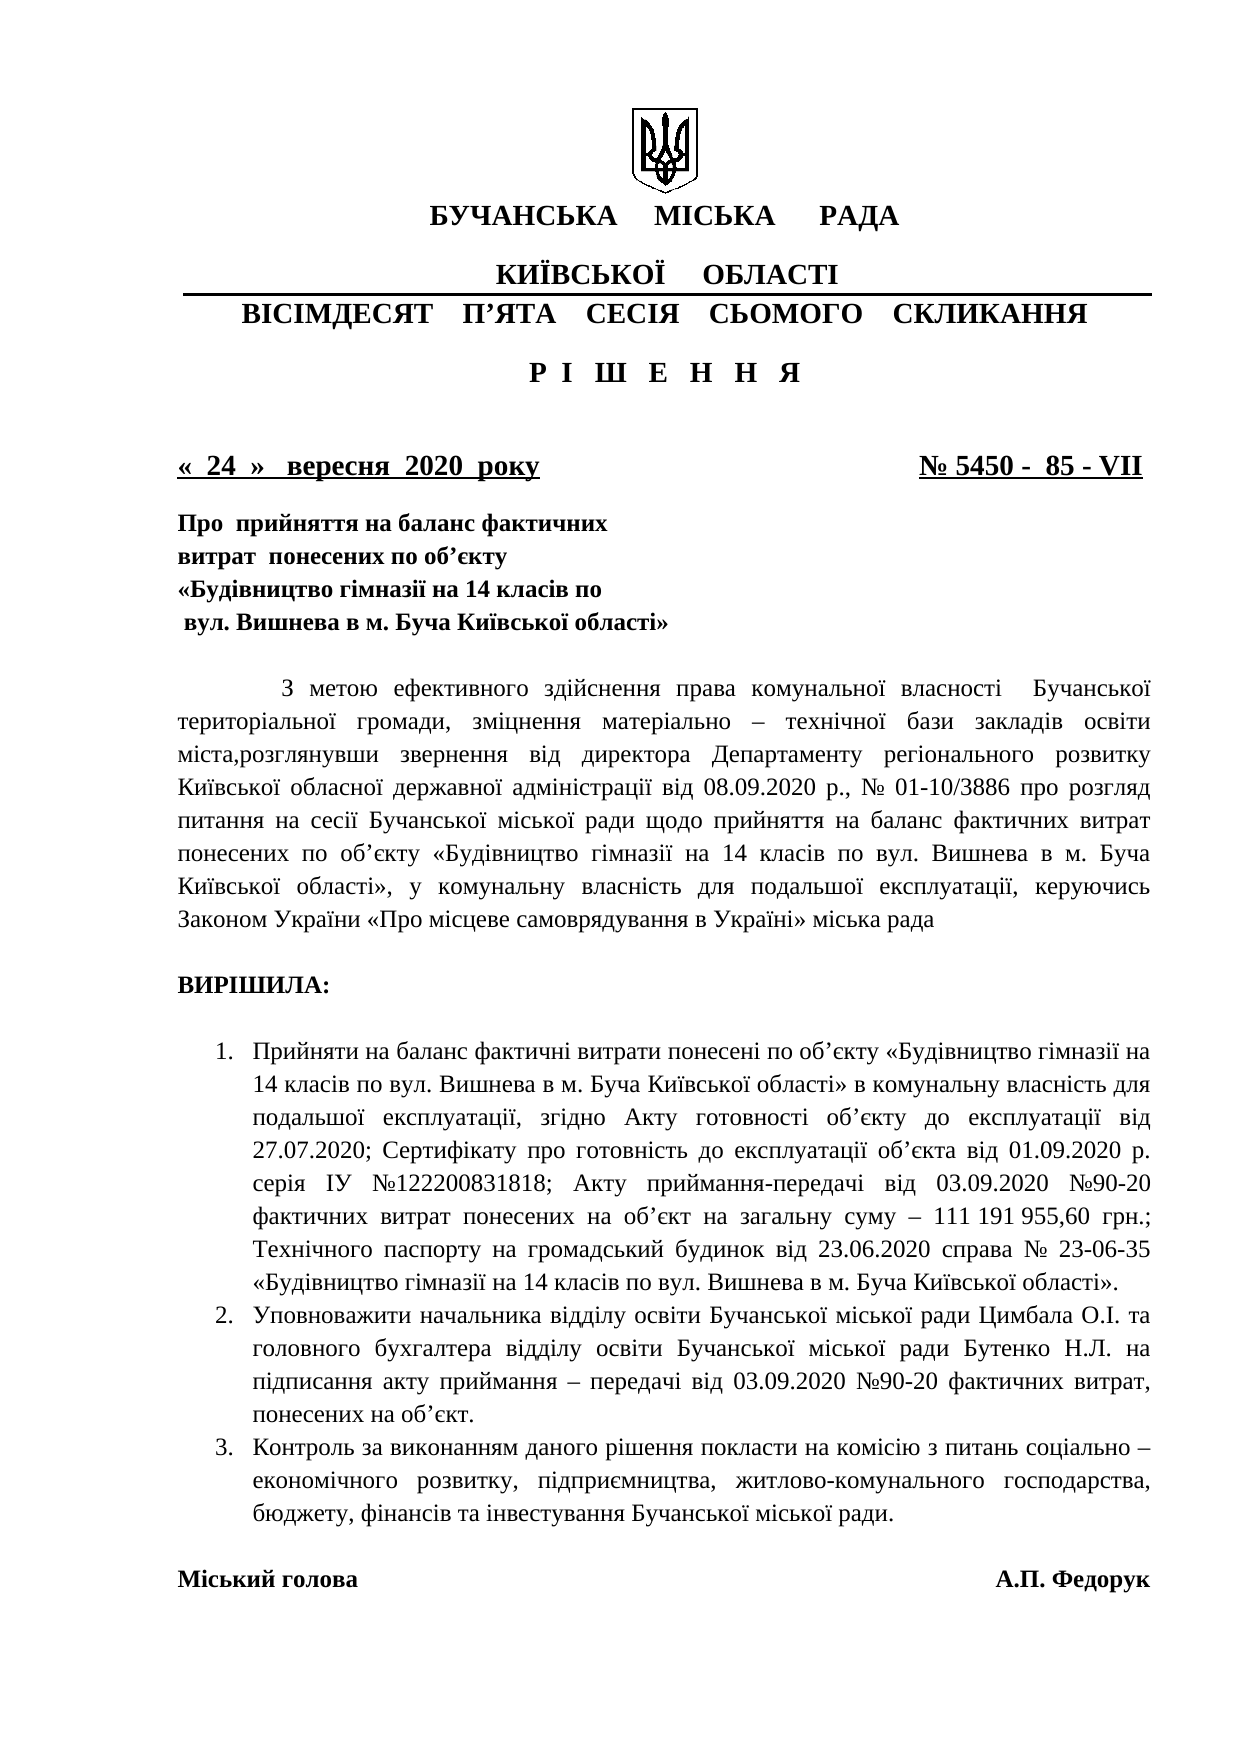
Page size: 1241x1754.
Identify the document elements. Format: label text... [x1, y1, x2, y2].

text « 24 » вересня 2020 року № 5450 - 85 - VII [177, 448, 1152, 482]
list Уповноважити начальника відділу освіти Бучанської міської ради Цимбала О.І. та головного бухгалтера відділу освіти Бучанської міської ради Бутенко Н.Л. на підписання акту приймання – передачі від 03.09.2020 №90-20 фактичних витрат, понесених на об’єкт. [215, 1300, 1152, 1428]
text Міський голова А.П. Федорук [177, 1564, 1152, 1593]
text Про прийняття на баланс фактичних [177, 508, 1152, 536]
list Контроль за виконанням даного рішення покласти на комісію з питань соціально – економічного розвитку, підприємництва, житлово-комунального господарства, бюджету, фінансів та інвестування Бучанської міської ради. [215, 1432, 1152, 1527]
list Прийняти на баланс фактичні витрати понесені по об’єкту «Будівництво гімназії на 14 класів по вул. Вишнева в м. Буча Київської області» в комунальну власність для подальшої експлуатації, згідно Акту готовності об’єкту до експлуатації від 27.07.2020; Сертифікату про готовність до експлуатації об’єкта від 01.09.2020 р. серія ІУ №122200831818; Акту приймання-передачі від 03.09.2020 №90-20 фактичних витрат понесених на об’єкт на загальну суму – 111 191 955,60 грн.; Технічного паспорту на громадський будинок від 23.06.2020 справа № 23-06-35 «Будівництво гімназії на 14 класів по вул. Вишнева в м. Буча Київської області». [215, 1036, 1152, 1296]
subtitle КИЇВСЬКОЇ ОБЛАСТІ [183, 257, 1152, 293]
text ВІСІМДЕСЯТ П’ЯТА СЕСІЯ СЬОМОГО СКЛИКАННЯ [177, 296, 1152, 329]
text «Будівництво гімназії на 14 класів по [177, 574, 1152, 602]
text витрат понесених по об’єкту [177, 541, 1152, 569]
text вул. Вишнева в м. Буча Київської області» [177, 607, 1152, 636]
subtitle Р І Ш Е Н Н Я [177, 355, 1152, 389]
text БУЧАНСЬКА МІСЬКА РАДА [177, 198, 1152, 231]
text З метою ефективного здійснення права комунальної власності Бучанської територіальної громади, зміцнення матеріально – технічної бази закладів освіти міста,розглянувши звернення від директора Департаменту регіонального розвитку Київської обласної державної адміністрації від 08.09.2020 р., № 01-10/3886 про розгляд питання на сесії Бучанської міської ради щодо прийняття на баланс фактичних витрат понесених по об’єкту «Будівництво гімназії на 14 класів по вул. Вишнева в м. Буча Київської області», у комунальну власність для подальшої експлуатації, керуючись Законом України «Про місцеве самоврядування в Україні» міська рада [177, 673, 1152, 933]
text ВИРІШИЛА: [177, 970, 1152, 999]
